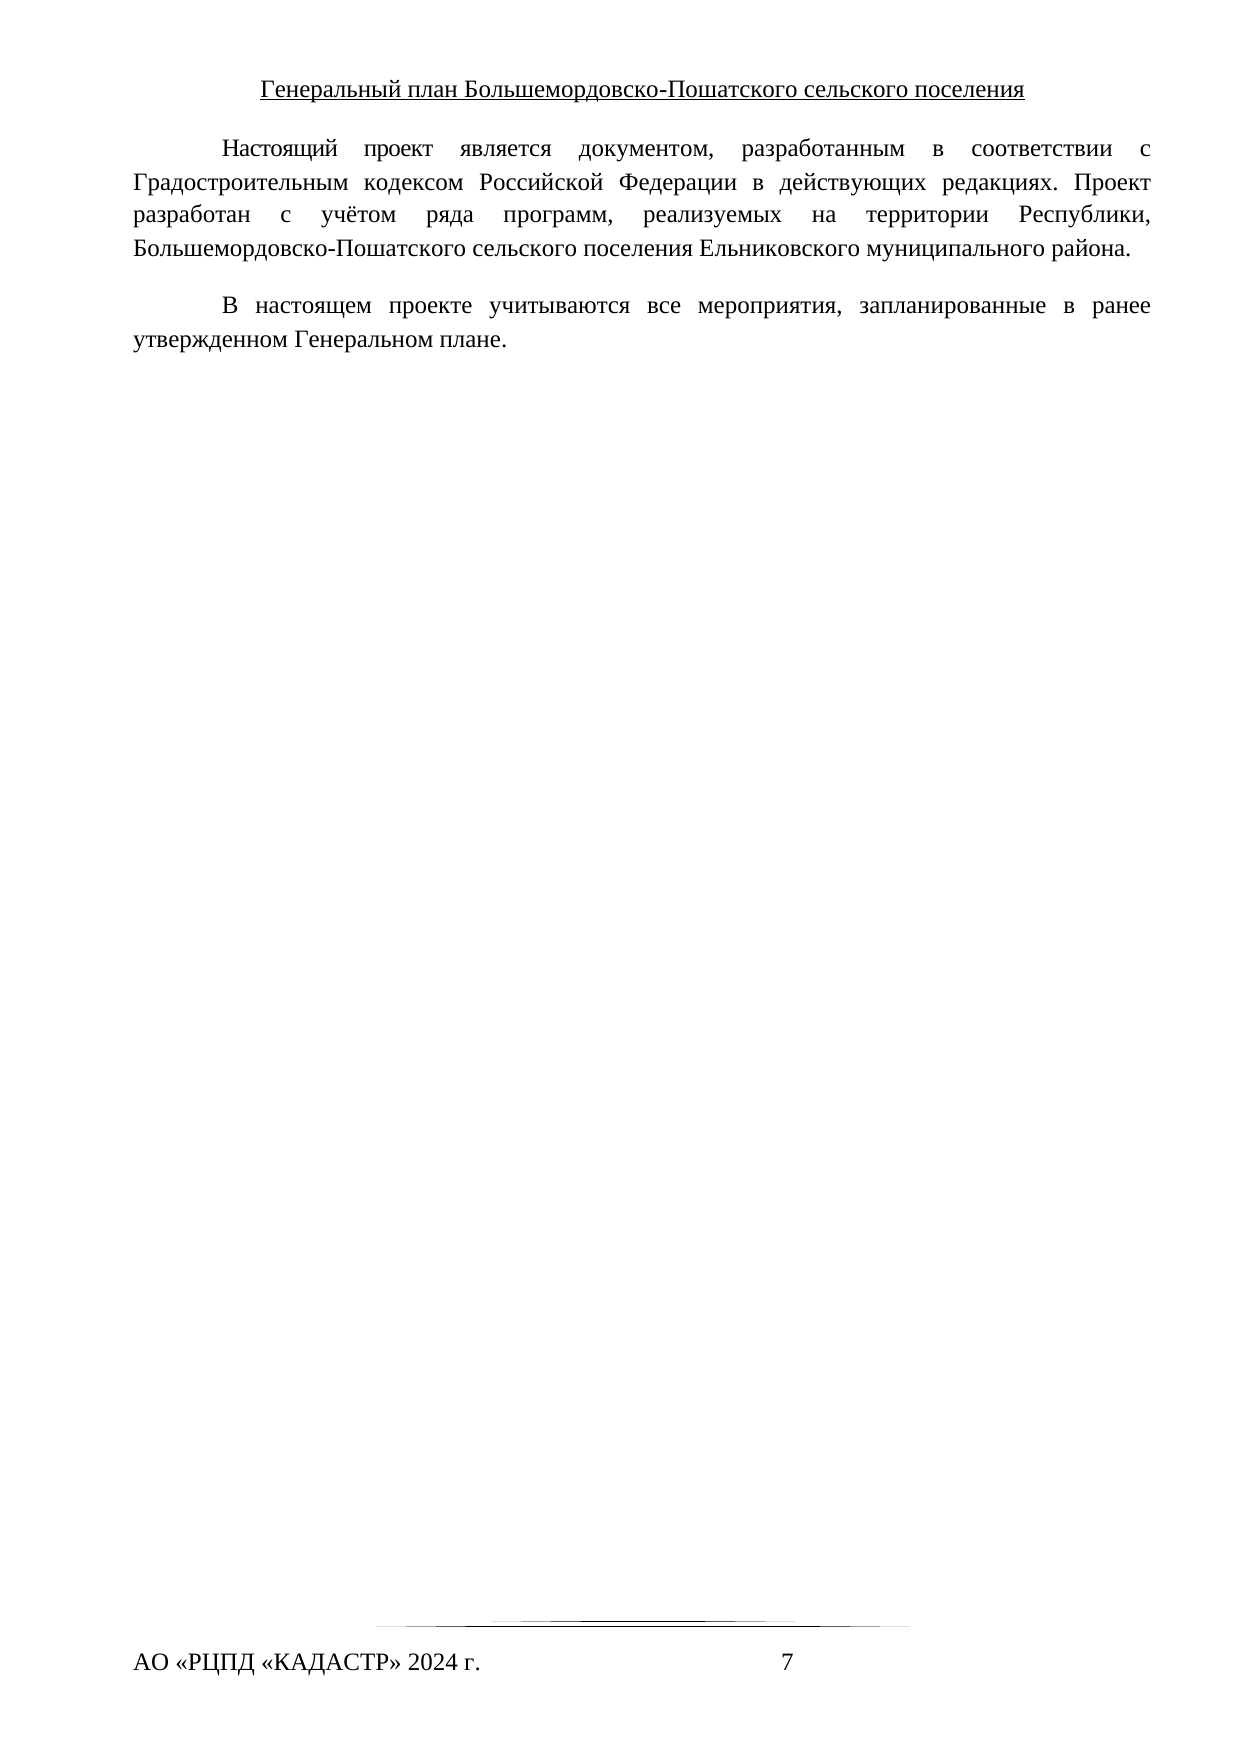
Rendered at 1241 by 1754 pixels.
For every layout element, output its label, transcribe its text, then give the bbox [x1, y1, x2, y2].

text В настоящем проекте учитываются все мероприятия, запланированные в ранее утвержденном Генеральном плане. [133, 291, 1152, 352]
text Настоящий проект является документом, разработанным в соответствии с Градостроительным кодексом Российской Федерации в действующих редакциях. Проект разработан с учётом ряда программ, реализуемых на территории Республики, Большемордовско-Пошатского сельского поселения Ельниковского муниципального района. [133, 133, 1152, 261]
